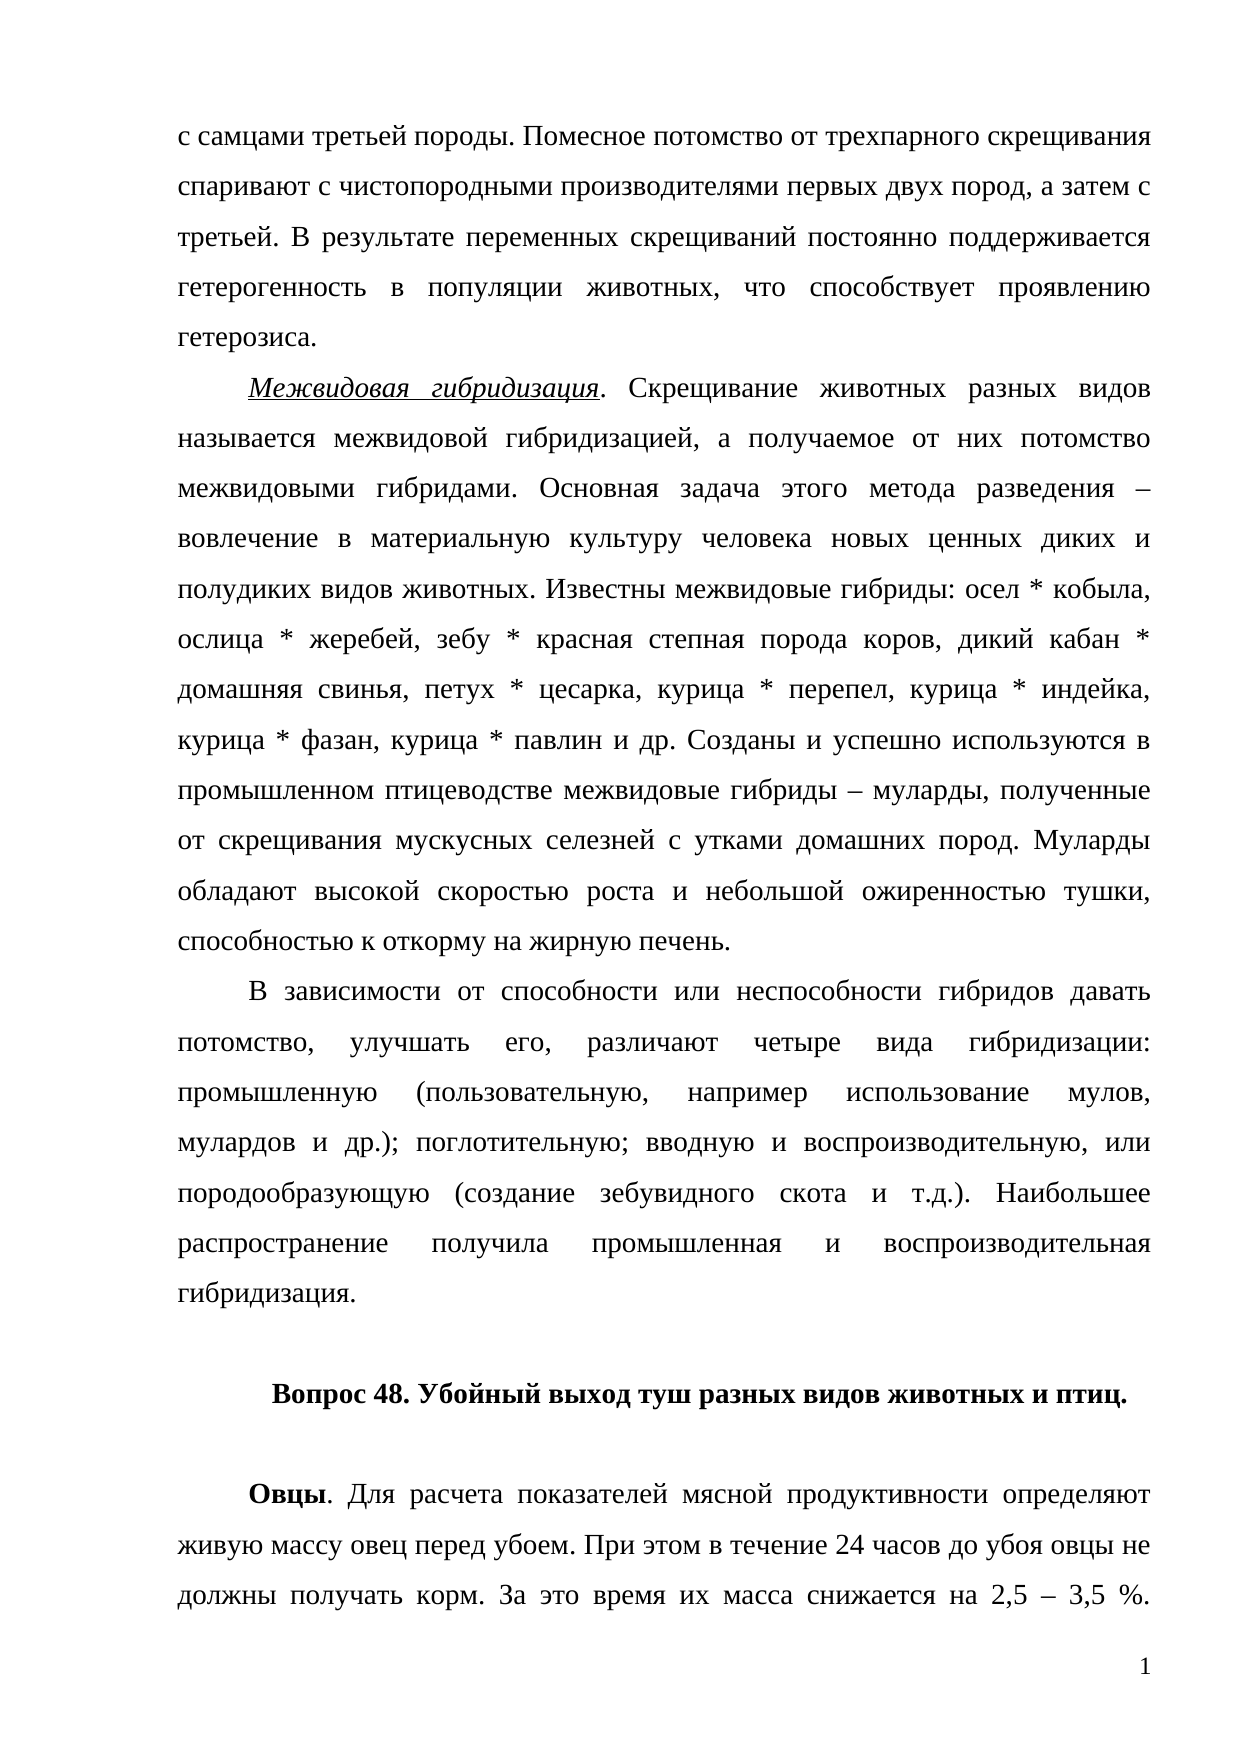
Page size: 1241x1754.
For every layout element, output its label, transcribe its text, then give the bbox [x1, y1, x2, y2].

text В зависимости от способности или неспособности гибридов давать потомство, улучшать его, различают четыре вида гибридизации: промышленную (пользовательную, например использование мулов, мулардов и др.); поглотительную; вводную и воспроизводительную, или породообразующую (создание зебувидного скота и т.д.). Наибольшее распространение получила промышленная и воспроизводительная гибридизация. [177, 973, 1152, 1309]
text Межвидовая гибридизация. Скрещивание животных разных видов называется межвидовой гибридизацией, а получаемое от них потомство межвидовыми гибридами. Основная задача этого метода разведения – вовлечение в материальную культуру человека новых ценных диких и полудиких видов животных. Известны межвидовые гибриды: осел * кобыла, ослица * жеребей, зебу * красная степная порода коров, дикий кабан * домашняя свинья, петух * цесарка, курица * перепел, курица * индейка, курица * фазан, курица * павлин и др. Созданы и успешно используются в промышленном птицеводстве межвидовые гибриды – муларды, полученные от скрещивания мускусных селезней с утками домашних пород. Муларды обладают высокой скоростью роста и небольшой ожиренностью тушки, способностью к откорму на жирную печень. [177, 370, 1152, 957]
text Вопрос 48. Убойный выход туш разных видов животных и птиц. [177, 1376, 1152, 1409]
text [177, 118, 1152, 353]
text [177, 1477, 1152, 1611]
